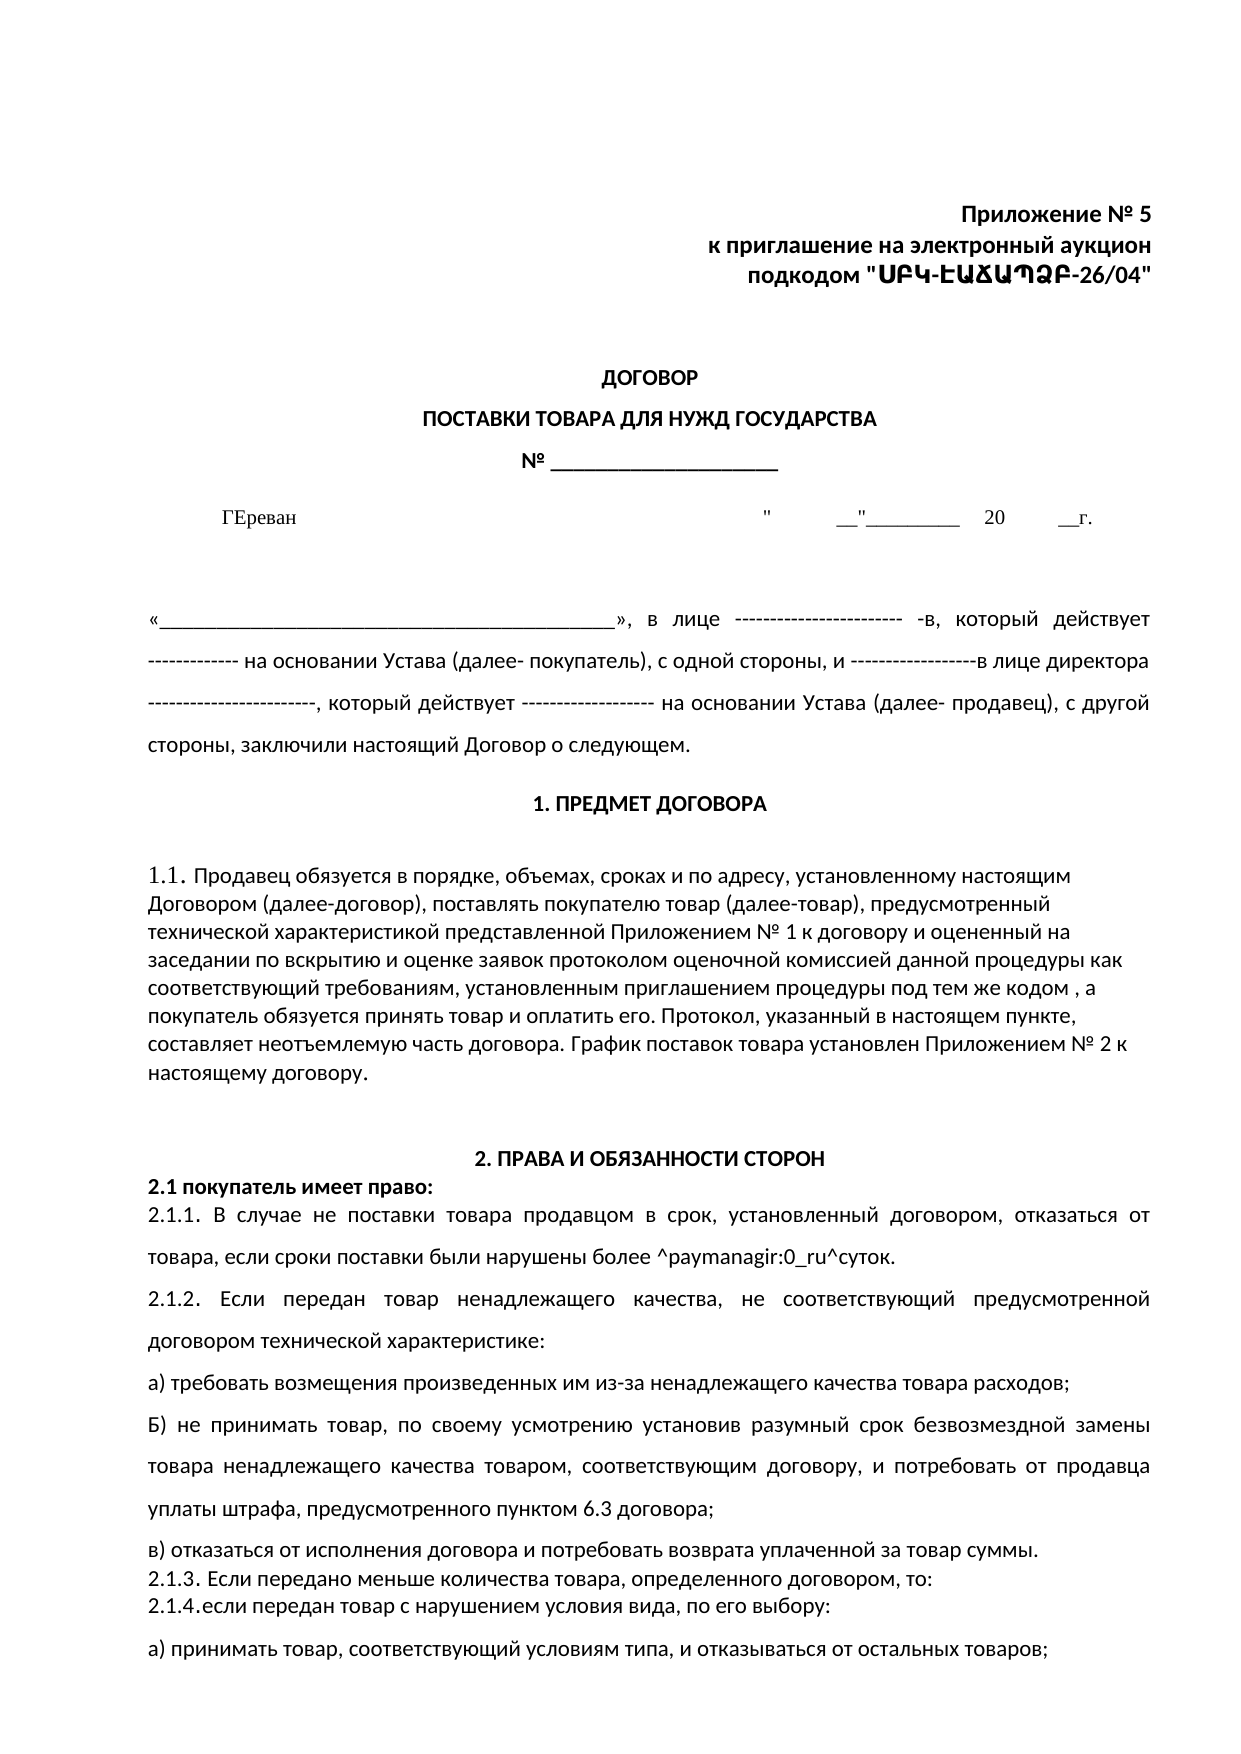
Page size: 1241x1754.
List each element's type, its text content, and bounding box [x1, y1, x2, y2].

list 2. ПРАВА И ОБЯЗАННОСТИ СТОРОН [148, 1144, 1152, 1172]
list 2.1.2․ Если передан товар ненадлежащего качества, не соответствующий предусмотренной договором технической характеристике: [148, 1284, 1152, 1354]
text «________________________________________», в лице ------------------------ -в, который действует ------------- на основании Устава (далее- покупатель), с одной стороны, и ------------------в лице директора ------------------------, который действует ------------------- на основании Устава (далее- продавец), с другой стороны, заключили настоящий Договор о следующем. [148, 604, 1152, 758]
text 1.1․ Продавец обязуется в порядке, объемах, сроках и по адресу, установленному настоящим Договором (далее-договор), поставлять покупателю товар (далее-товар), предусмотренный технической характеристикой представленной Приложением № 1 к договору и оцененный на заседании по вскрытию и оценке заявок протоколом оценочной комиссией данной процедуры как соответствующий требованиям, установленным приглашением процедуры под тем же кодом , а покупатель обязуется принять товар и оплатить его. Протокол, указанный в настоящем пункте, составляет неотъемлемую часть договора. График поставок товара установлен Приложением № 2 к настоящему договору. [148, 860, 1152, 1087]
text Приложение № 5 [148, 198, 1152, 229]
text к приглашение на электронный аукцион [177, 229, 1152, 259]
text подкодом "ՍԲԿ-ԷԱՃԱՊՁԲ-26/04" [177, 259, 1152, 290]
list а) требовать возмещения произведенных им из-за ненадлежащего качества товара расходов; [148, 1368, 1152, 1396]
text № ____________________ [148, 447, 1152, 474]
list а) принимать товар, соответствующий условиям типа, и отказываться от остальных товаров; [148, 1634, 1152, 1662]
table_header ГЕреван [136, 505, 620, 546]
text 2.1.3․ Если передано меньше количества товара, определенного договором, то: [148, 1564, 1152, 1592]
list Б) не принимать товар, по своему усмотрению установив разумный срок безвозмездной замены товара ненадлежащего качества товаром, соответствующим договору, и потребовать от продавца уплаты штрафа, предусмотренного пунктом 6.3 договора; [148, 1410, 1152, 1522]
list 2.1.4․если передан товар с нарушением условия вида, по его выбору: [148, 1592, 1152, 1620]
text 2.1 покупатель имеет право: [148, 1172, 1152, 1200]
list 2.1.1․ В случае не поставки товара продавцом в срок, установленный договором, отказаться от товара, если сроки поставки были нарушены более ^paymanagir:0_ru^суток. [148, 1200, 1152, 1270]
text в) отказаться от исполнения договора и потребовать возврата уплаченной за товар суммы. [148, 1536, 1152, 1564]
table_header " __"_________ 20 __г. [620, 505, 1104, 546]
text ПОСТАВКИ ТОВАРА ДЛЯ НУЖД ГОСУДАРСТВА [148, 404, 1152, 433]
text ДОГОВОР [148, 363, 1152, 391]
text 1. ПРЕДМЕТ ДОГОВОРА [148, 789, 1152, 817]
